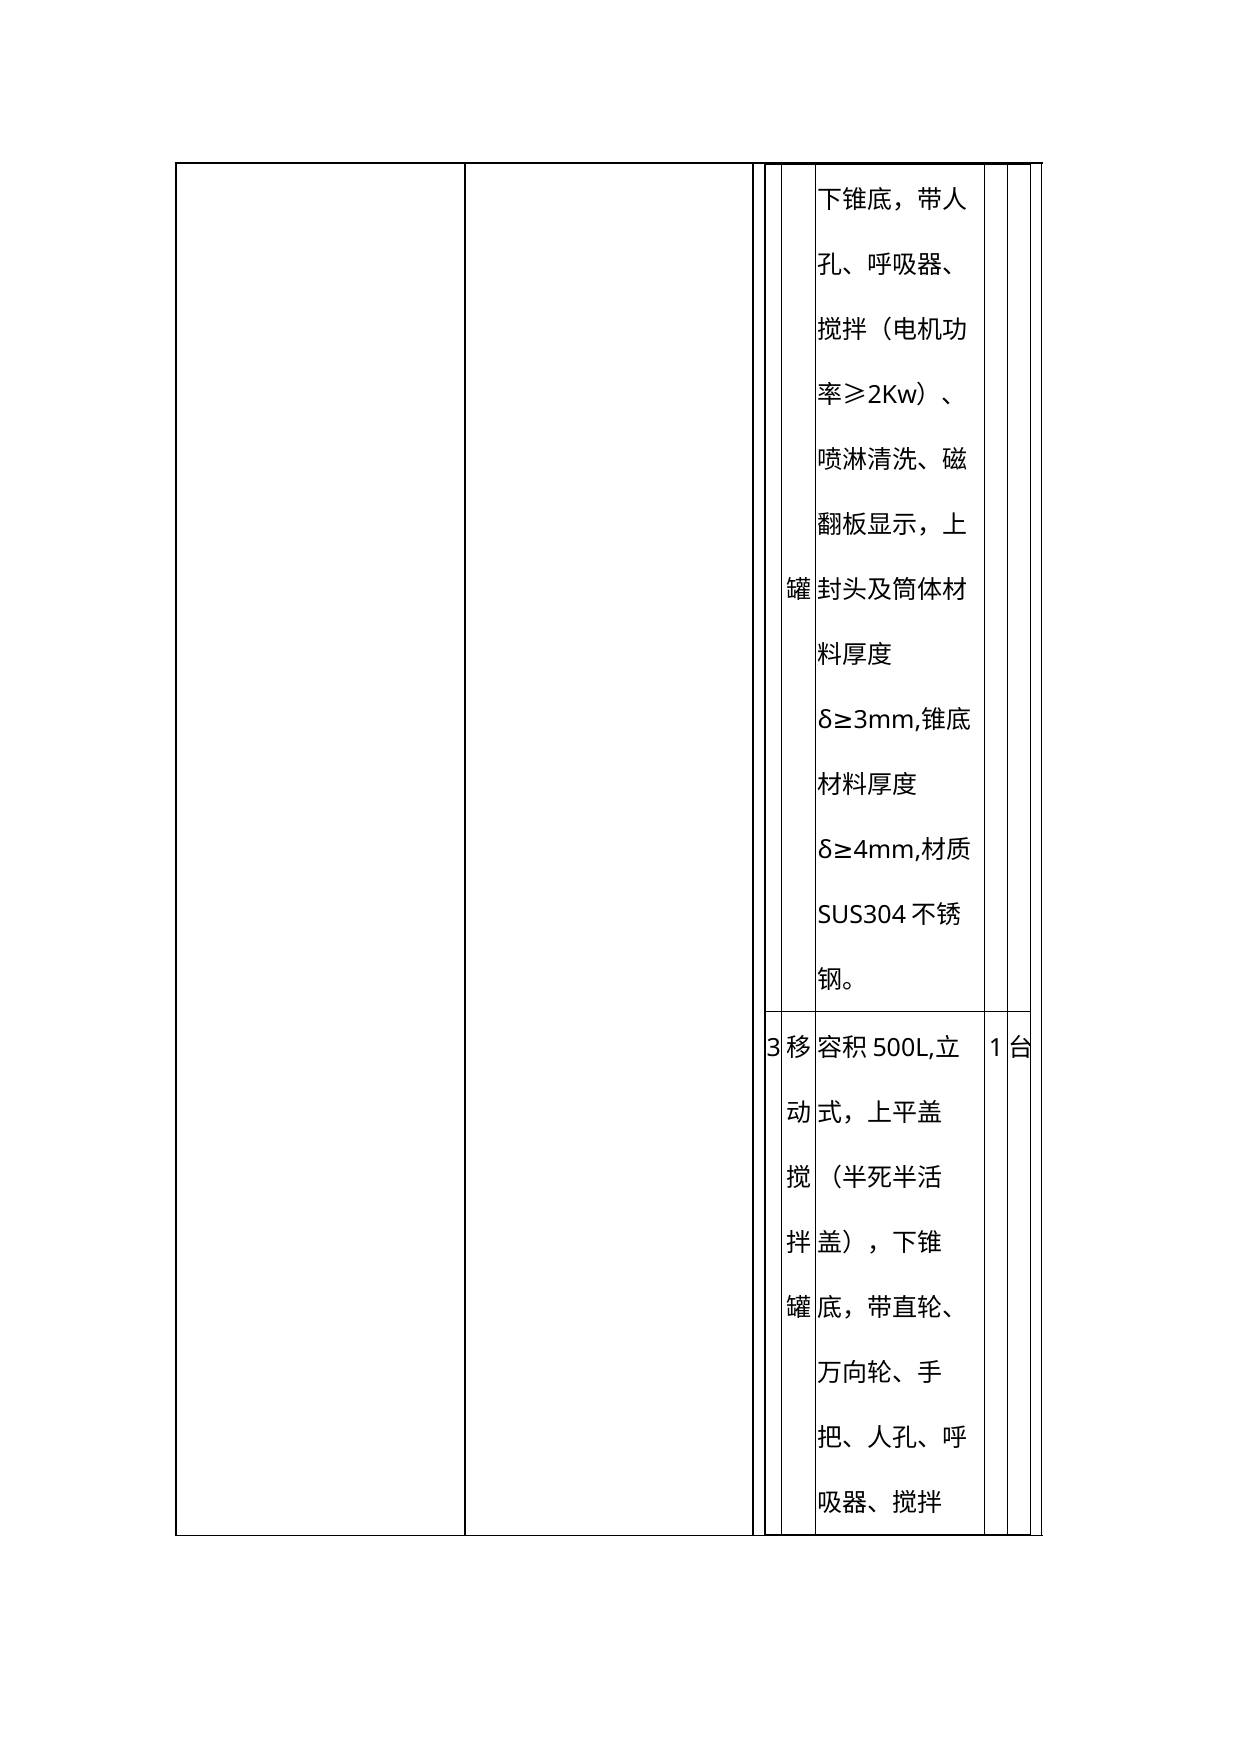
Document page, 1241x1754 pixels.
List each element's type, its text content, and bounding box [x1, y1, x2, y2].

table_cell [1008, 1012, 1030, 1534]
table_cell [816, 165, 984, 1011]
table_cell [782, 1012, 815, 1534]
table_cell [1008, 165, 1030, 1011]
table_cell 1 [177, 164, 464, 1535]
table_cell [1031, 164, 1041, 1535]
table_cell [985, 165, 1007, 1011]
table_cell [766, 1012, 781, 1534]
table_cell [782, 165, 815, 1011]
table_cell [754, 164, 764, 1535]
table_cell [766, 165, 781, 1011]
table_cell [816, 1012, 984, 1534]
table_cell [466, 164, 752, 1535]
table_cell [985, 1012, 1007, 1534]
